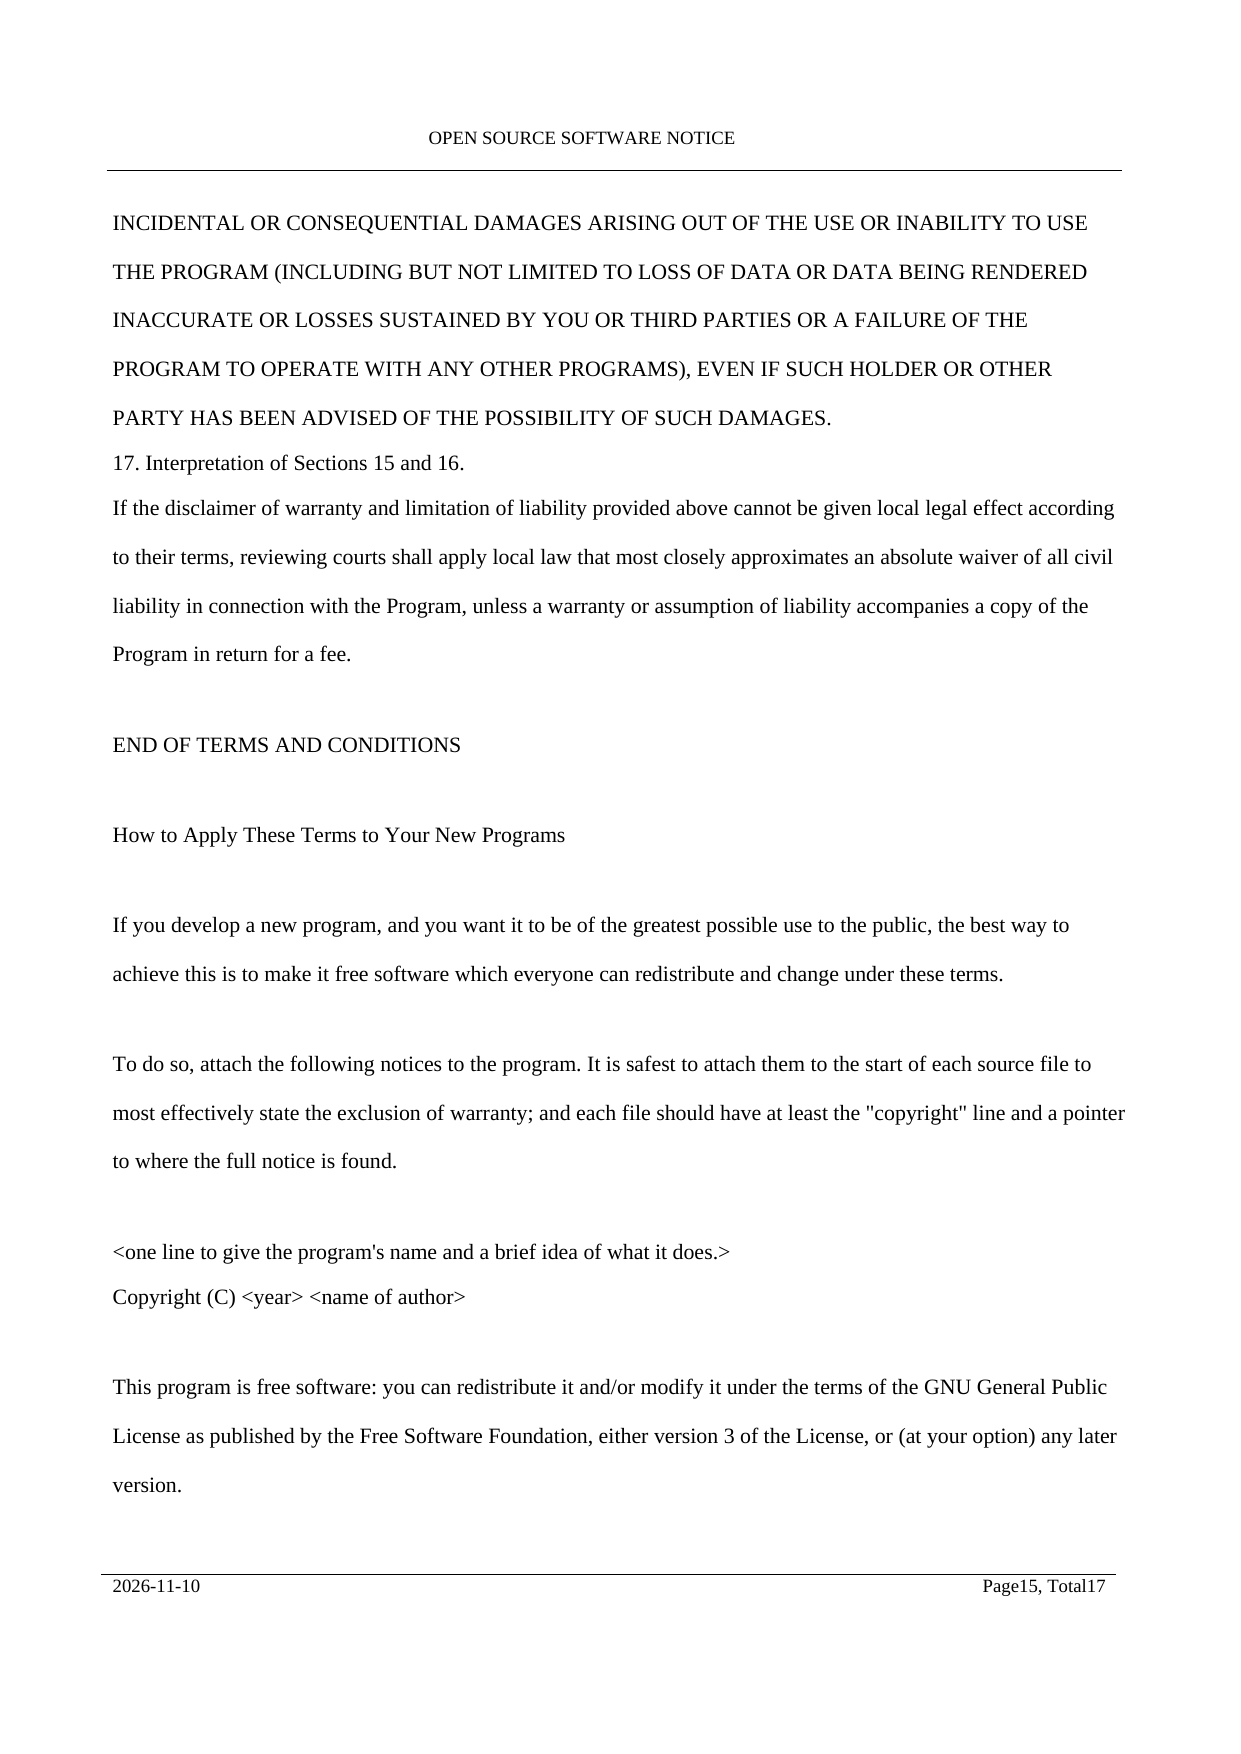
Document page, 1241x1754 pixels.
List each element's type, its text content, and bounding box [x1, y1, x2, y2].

text <one line to give the program's name and a brief idea of what it does.> [112, 1235, 1128, 1268]
text 17. Interpretation of Sections 15 and 16. [112, 446, 1128, 479]
text To do so, attach the following notices to the program. It is safest to attach them to the start of each source file to most effectively state the exclusion of warranty; and each file should have at least the "copyright" line and a pointer to where the full notice is found. [112, 1047, 1128, 1177]
text If you develop a new program, and you want it to be of the greatest possible use to the public, the best way to achieve this is to make it free software which everyone can redistribute and change under these terms. [112, 908, 1128, 990]
text If the disclaimer of warranty and limitation of liability provided above cannot be given local legal effect according to their terms, reviewing courts shall apply local law that most closely approximates an absolute waiver of all civil liability in connection with the Program, unless a warranty or assumption of liability accompanies a copy of the Program in return for a fee. [112, 492, 1128, 670]
text END OF TERMS AND CONDITIONS [112, 728, 1128, 761]
text How to Apply These Terms to Your New Programs [112, 818, 1128, 851]
text This program is free software: you can redistribute it and/or modify it under the terms of the GNU General Public License as published by the Free Software Foundation, either version 3 of the License, or (at your option) any later version. [112, 1370, 1128, 1500]
text Copyright (C) <year> <name of author> [112, 1280, 1128, 1313]
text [112, 206, 1128, 434]
